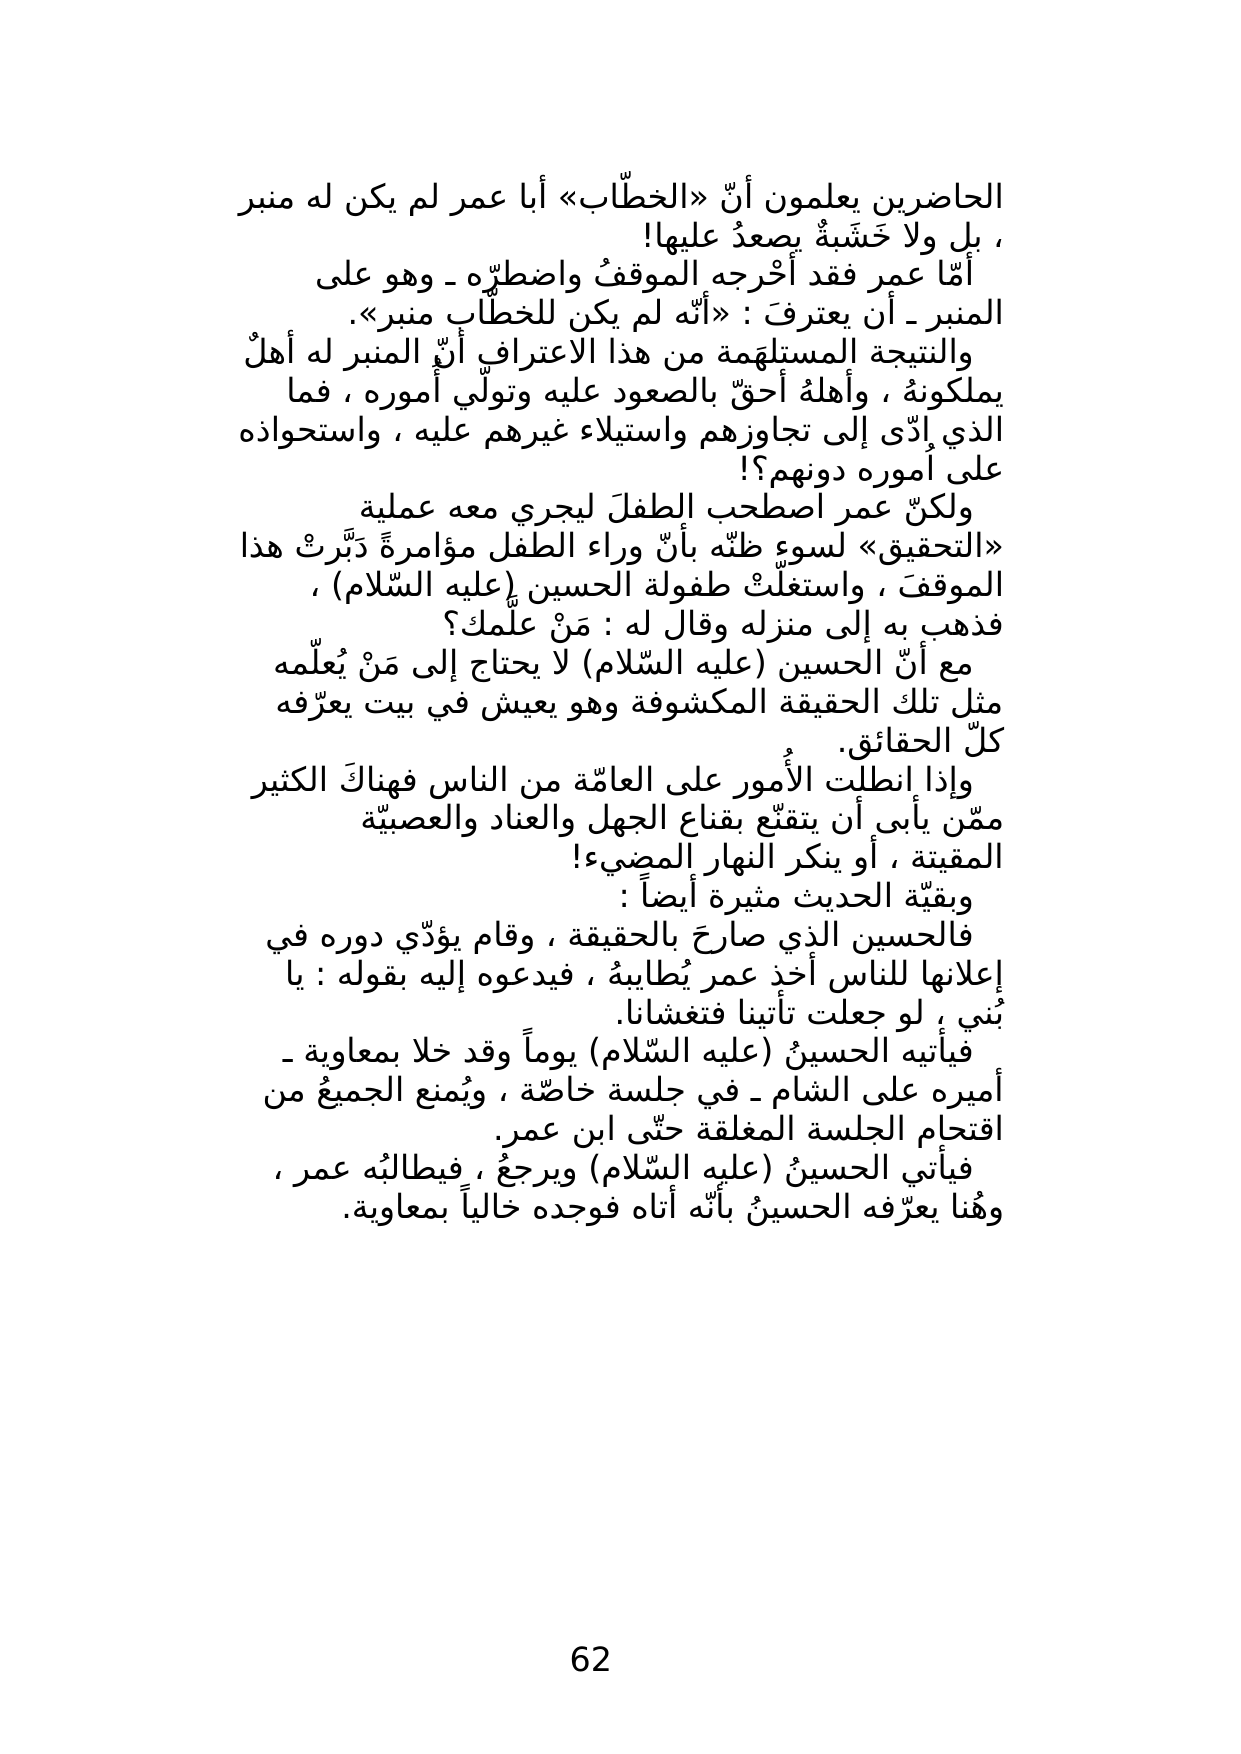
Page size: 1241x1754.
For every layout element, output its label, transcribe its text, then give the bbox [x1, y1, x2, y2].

text والنتيجة المستلهَمة من هذا الاعتراف أنّ المنبر له أهلٌ يملكونهُ ، وأهلهُ أحقّ بالصعود عليه وتولّي أُموره ، فما الذي ادّى إلى تجاوزهم واستيلاء غيرهم عليه ، واستحواذه على اُموره دونهم؟! [236, 333, 1004, 488]
text أمّا عمر فقد أحْرجه الموقفُ واضطرّه ـ وهو على المنبر ـ أن يعترفَ : «أنّه لم يكن للخطّاب منبر». [236, 255, 1004, 333]
text ولكنّ عمر اصطحب الطفلَ ليجري معه عملية «التحقيق» لسوء ظنّه بأنّ وراء الطفل مؤامرةً دَبَّرتْ هذا الموقفَ ، واستغلّتْ طفولة الحسين (عليه السّلام) ، فذهب به إلى منزله وقال له : مَنْ علَّمك؟ [236, 488, 1004, 643]
text وبقيّة الحديث مثيرة أيضاً : [236, 877, 1004, 915]
text الحاضرين يعلمون أنّ «الخطّاب» أبا عمر لم يكن له منبر ، بل ولا خَشَبةٌ يصعدُ عليها! [236, 177, 1004, 255]
text فيأتي الحسينُ (عليه السّلام) ويرجعُ ، فيطالبُه عمر ، وهُنا يعرّفه الحسينُ بأنّه أتاه فوجده خالياً بمعاوية. [236, 1148, 1004, 1226]
text وإذا انطلت الأُمور على العامّة من الناس فهناكَ الكثير ممّن يأبى أن يتقنّع بقناع الجهل والعناد والعصبيّة المقيتة ، أو ينكر النهار المضيء! [236, 760, 1004, 877]
text مع أنّ الحسين (عليه السّلام) لا يحتاج إلى مَنْ يُعلّمه مثل تلك الحقيقة المكشوفة وهو يعيش في بيت يعرّفه كلّ الحقائق. [236, 643, 1004, 760]
text فالحسين الذي صارحَ بالحقيقة ، وقام يؤدّي دوره في إعلانها للناس أخذ عمر يُطايبهُ ، فيدعوه إليه بقوله : يا بُني ، لو جعلت تأتينا فتغشانا. [236, 915, 1004, 1032]
text فيأتيه الحسينُ (عليه السّلام) يوماً وقد خلا بمعاوية ـ أميره على الشام ـ في جلسة خاصّة ، ويُمنع الجميعُ من اقتحام الجلسة المغلقة حتّى ابن عمر. [236, 1032, 1004, 1148]
